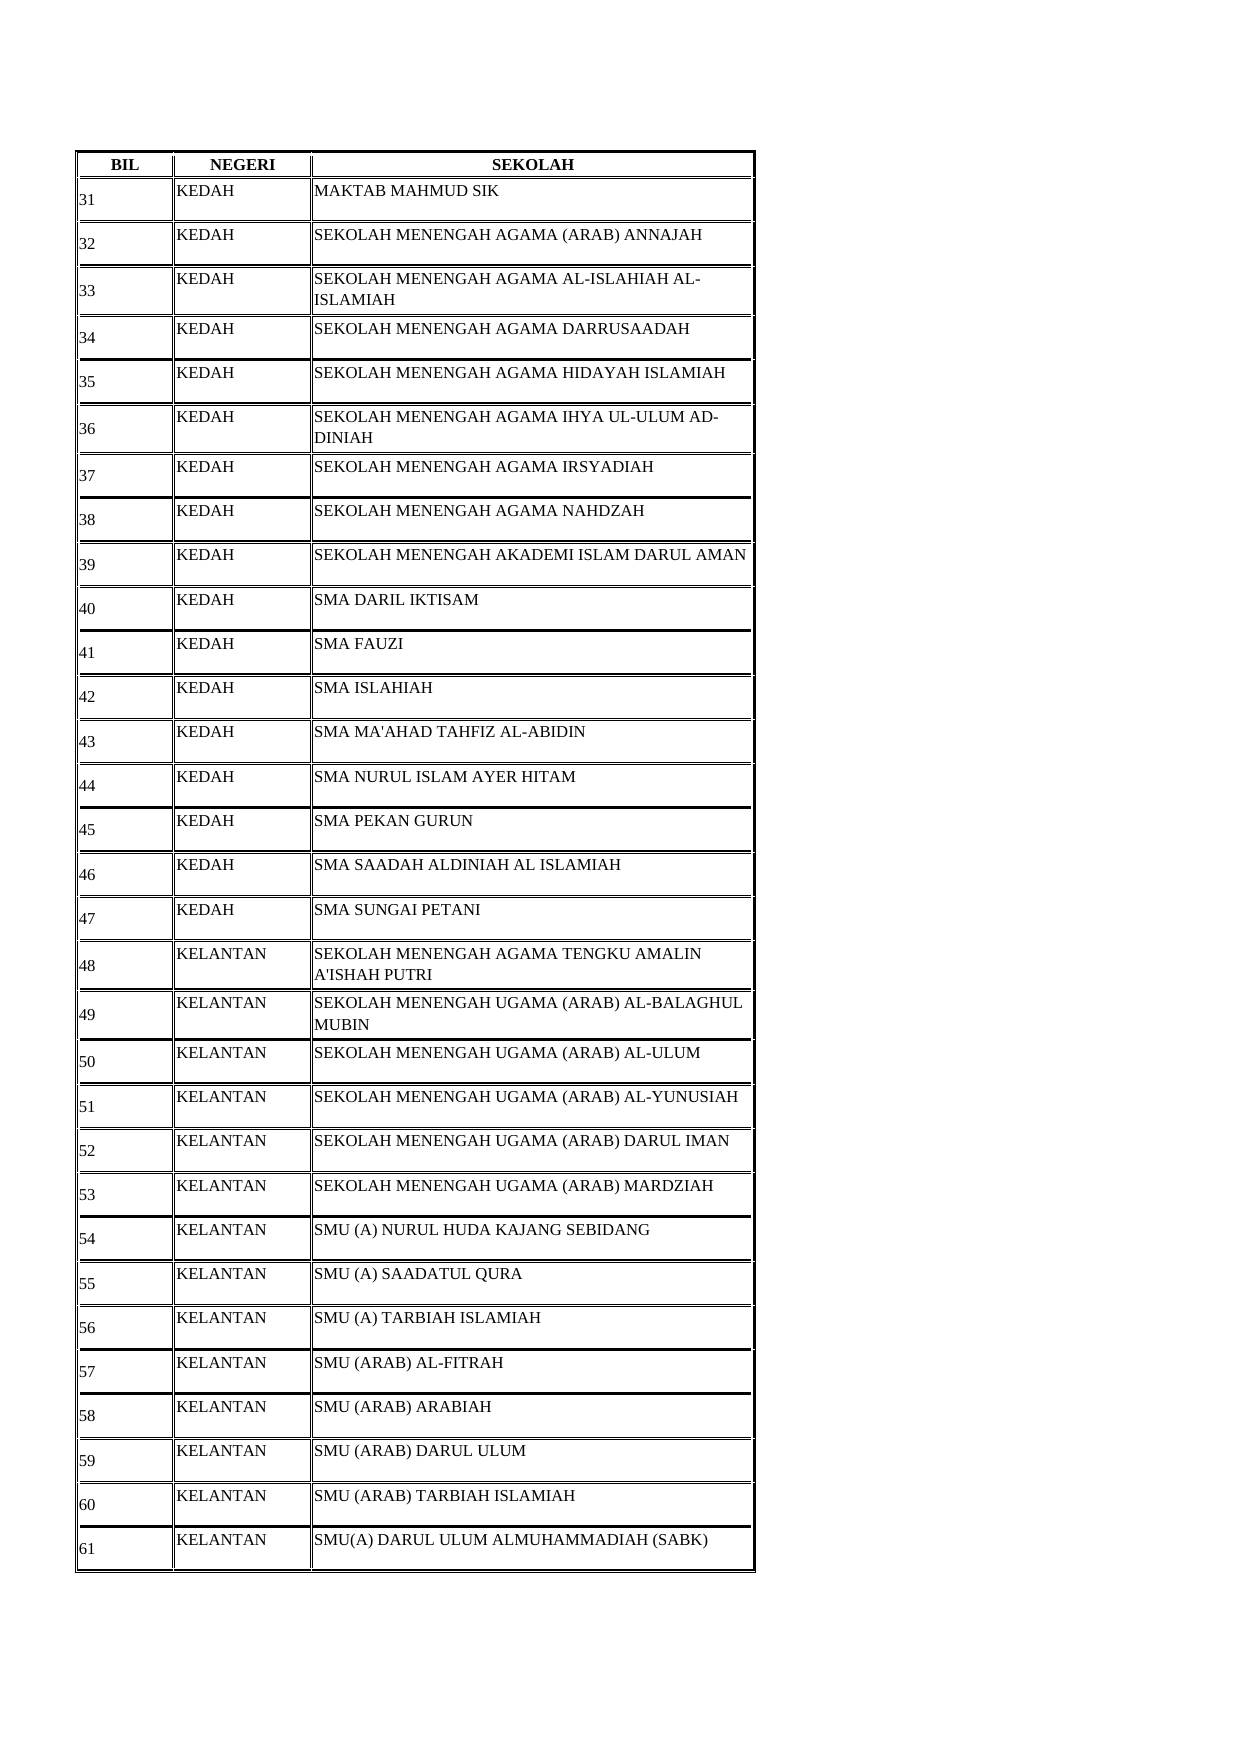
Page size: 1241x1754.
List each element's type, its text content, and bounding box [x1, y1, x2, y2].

table_cell KELANTAN [175, 1174, 310, 1215]
table_cell SMA ISLAHIAH [313, 673, 754, 717]
table_cell SEKOLAH MENENGAH AKADEMI ISLAM DARUL AMAN [313, 540, 754, 584]
table_cell KEDAH [175, 223, 310, 264]
table_cell KELANTAN [175, 1218, 310, 1259]
table_cell KELANTAN [175, 1263, 310, 1303]
table_cell SMA SAADAH ALDINIAH AL ISLAMIAH [313, 850, 754, 894]
table_cell KEDAH [175, 721, 310, 762]
table_cell 59 [78, 1436, 172, 1481]
table_cell 61 [78, 1525, 174, 1569]
table_cell SEKOLAH MENENGAH AGAMA IRSYADIAH [312, 452, 754, 496]
table_cell 46 [78, 850, 172, 894]
table_cell KEDAH [175, 406, 310, 452]
table_cell SEKOLAH MENENGAH AGAMA IHYA UL-ULUM AD-DINIAH [313, 402, 754, 452]
table_cell 45 [78, 806, 172, 850]
table_cell 32 [76, 220, 174, 264]
table_cell KELANTAN [175, 992, 310, 1038]
table_cell KEDAH [175, 765, 310, 806]
table_cell KEDAH [175, 809, 310, 850]
table_cell SEKOLAH MENENGAH UGAMA (ARAB) AL-BALAGHUL MUBIN [313, 988, 754, 1038]
table_cell SEKOLAH MENENGAH AGAMA TENGKU AMALIN A'ISHAH PUTRI [312, 939, 754, 988]
table_cell KELANTAN [175, 942, 310, 988]
table_cell KELANTAN [175, 1086, 310, 1126]
table_cell SEKOLAH MENENGAH AGAMA HIDAYAH ISLAMIAH [313, 358, 754, 402]
table_cell 56 [78, 1304, 172, 1348]
table_cell 49 [78, 988, 172, 1038]
table_cell KEDAH [175, 677, 310, 717]
table_cell KELANTAN [175, 1395, 310, 1436]
table_header SEKOLAH [312, 153, 753, 176]
table_cell SEKOLAH MENENGAH AGAMA AL-ISLAHIAH AL-ISLAMIAH [313, 264, 754, 314]
table_cell 41 [78, 629, 172, 673]
table_cell 50 [76, 1038, 172, 1082]
table_cell 42 [78, 673, 172, 717]
table_cell KEDAH [175, 588, 310, 629]
table_cell 36 [78, 402, 172, 452]
table_cell SMU (ARAB) ARABIAH [313, 1392, 753, 1436]
table_cell SMU (ARAB) TARBIAH ISLAMIAH [312, 1481, 754, 1525]
table_cell KEDAH [175, 455, 310, 496]
table_cell SMU (A) NURUL HUDA KAJANG SEBIDANG [313, 1215, 753, 1259]
table_cell KELANTAN [175, 1484, 310, 1525]
table_cell SMU (ARAB) AL-FITRAH [313, 1348, 754, 1392]
table_cell MAKTAB MAHMUD SIK [312, 176, 754, 220]
table_cell KELANTAN [175, 1440, 310, 1481]
table_cell 38 [78, 496, 172, 540]
table_header BIL [78, 153, 174, 176]
table_cell 57 [76, 1348, 172, 1392]
table_cell SMA SUNGAI PETANI [313, 895, 754, 939]
table_cell SMU (A) TARBIAH ISLAMIAH [313, 1304, 754, 1348]
table_cell 37 [76, 452, 174, 496]
table_cell SMA NURUL ISLAM AYER HITAM [312, 762, 754, 806]
table_cell SEKOLAH MENENGAH UGAMA (ARAB) AL-YUNUSIAH [313, 1082, 754, 1126]
table_cell 60 [76, 1481, 174, 1525]
table_cell SMA MA'AHAD TAHFIZ AL-ABIDIN [313, 718, 754, 762]
table_cell SEKOLAH MENENGAH UGAMA (ARAB) AL-ULUM [313, 1038, 754, 1082]
table_cell SEKOLAH MENENGAH AGAMA (ARAB) ANNAJAH [312, 220, 754, 264]
table_cell KELANTAN [175, 1130, 310, 1171]
table_cell KEDAH [175, 632, 310, 673]
table_cell SMU(A) DARUL ULUM ALMUHAMMADIAH (SABK) [312, 1525, 753, 1569]
table_cell KEDAH [175, 268, 310, 314]
table_cell SMA PEKAN GURUN [313, 806, 753, 850]
table_cell 39 [78, 540, 172, 584]
table_cell 33 [78, 264, 172, 314]
table_cell SEKOLAH MENENGAH UGAMA (ARAB) MARDZIAH [312, 1171, 754, 1215]
table_cell 53 [76, 1171, 174, 1215]
table_cell KEDAH [175, 854, 310, 894]
table_cell 35 [76, 358, 172, 402]
table_cell 51 [78, 1082, 172, 1126]
table_cell KELANTAN [175, 1307, 310, 1348]
table_cell SMU (A) SAADATUL QURA [313, 1259, 754, 1303]
table_cell KELANTAN [175, 1351, 310, 1392]
table_cell SMA DARIL IKTISAM [313, 585, 754, 629]
table_cell KEDAH [175, 544, 310, 584]
table_cell KELANTAN [174, 1528, 312, 1569]
table_cell SEKOLAH MENENGAH UGAMA (ARAB) DARUL IMAN [313, 1126, 754, 1171]
table_cell 31 [76, 176, 174, 220]
table_cell 52 [78, 1126, 172, 1171]
table_cell KEDAH [175, 499, 310, 540]
table_cell SEKOLAH MENENGAH AGAMA DARRUSAADAH [312, 314, 754, 358]
table_cell 48 [76, 939, 174, 988]
table_header NEGERI [174, 153, 312, 176]
table_cell 40 [78, 585, 172, 629]
table_cell KEDAH [175, 898, 310, 939]
table_cell 54 [78, 1215, 172, 1259]
table_cell 43 [78, 718, 172, 762]
table_cell KEDAH [175, 361, 310, 402]
table_cell 58 [78, 1392, 172, 1436]
table_cell SMA FAUZI [313, 629, 753, 673]
table_cell 34 [76, 314, 174, 358]
table_cell SMU (ARAB) DARUL ULUM [313, 1436, 754, 1481]
table_cell KELANTAN [175, 1041, 310, 1082]
table_cell 44 [76, 762, 174, 806]
table_cell KEDAH [175, 317, 310, 358]
table_cell KEDAH [175, 179, 310, 220]
table_cell 55 [78, 1259, 172, 1303]
table_cell SEKOLAH MENENGAH AGAMA NAHDZAH [313, 496, 753, 540]
table_cell 47 [78, 895, 172, 939]
